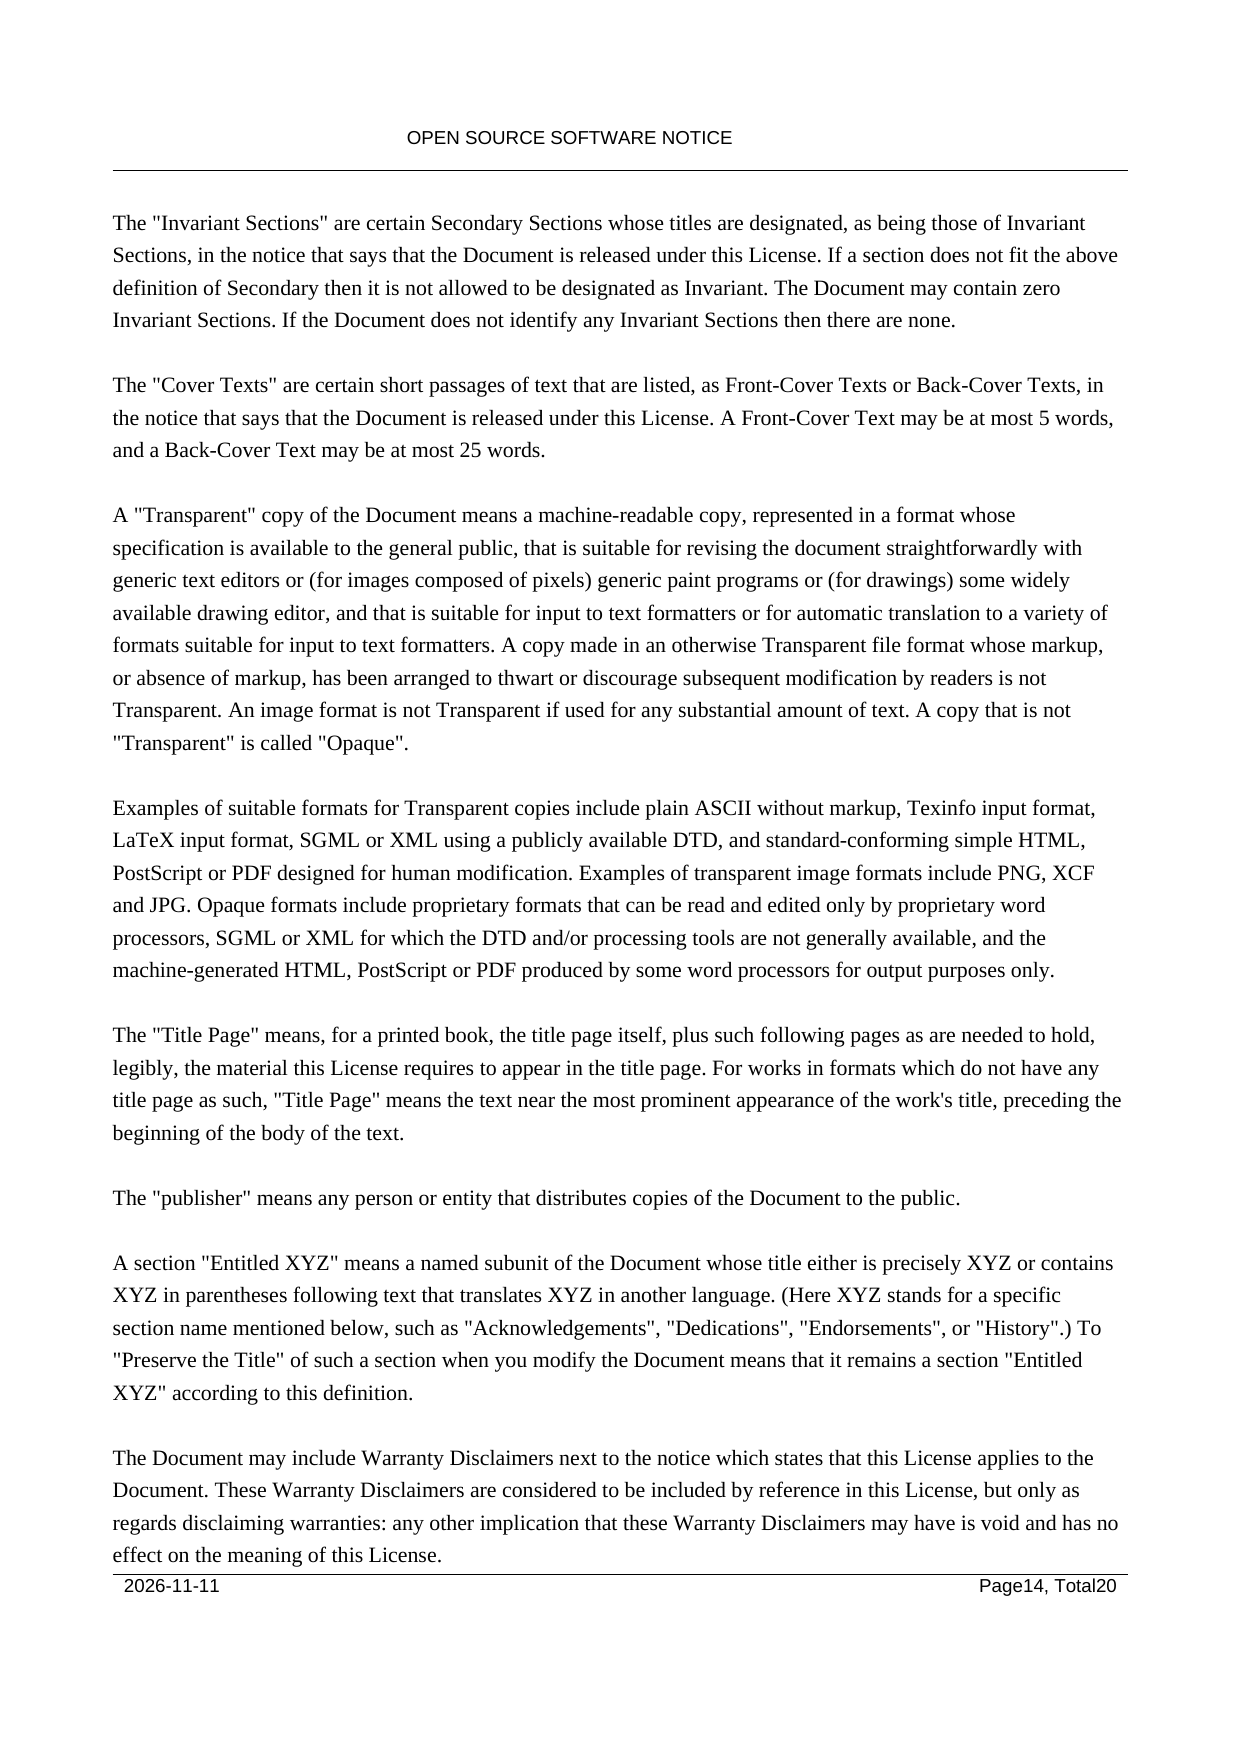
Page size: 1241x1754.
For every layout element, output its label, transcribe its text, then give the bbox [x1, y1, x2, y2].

text A "Transparent" copy of the Document means a machine-readable copy, represented in a format whose specification is available to the general public, that is suitable for revising the document straightforwardly with generic text editors or (for images composed of pixels) generic paint programs or (for drawings) some widely available drawing editor, and that is suitable for input to text formatters or for automatic translation to a variety of formats suitable for input to text formatters. A copy made in an otherwise Transparent file format whose markup, or absence of markup, has been arranged to thwart or discourage subsequent modification by readers is not Transparent. An image format is not Transparent if used for any substantial amount of text. A copy that is not "Transparent" is called "Opaque". [112, 499, 1128, 759]
text The Document may include Warranty Disclaimers next to the notice which states that this License applies to the Document. These Warranty Disclaimers are considered to be included by reference in this License, but only as regards disclaiming warranties: any other implication that these Warranty Disclaimers may have is void and has no effect on the meaning of this License. [112, 1441, 1128, 1571]
text The "Cover Texts" are certain short passages of text that are listed, as Front-Cover Texts or Back-Cover Texts, in the notice that says that the Document is released under this License. A Front-Cover Text may be at most 5 words, and a Back-Cover Text may be at most 25 words. [112, 369, 1128, 466]
text The "publisher" means any person or entity that distributes copies of the Document to the public. [112, 1181, 1128, 1214]
text The "Invariant Sections" are certain Secondary Sections whose titles are designated, as being those of Invariant Sections, in the notice that says that the Document is released under this License. If a section does not fit the above definition of Secondary then it is not allowed to be designated as Invariant. The Document may contain zero Invariant Sections. If the Document does not identify any Invariant Sections then there are none. [112, 206, 1128, 336]
text A section "Entitled XYZ" means a named subunit of the Document whose title either is precisely XYZ or contains XYZ in parentheses following text that translates XYZ in another language. (Here XYZ stands for a specific section name mentioned below, such as "Acknowledgements", "Dedications", "Endorsements", or "History".) To "Preserve the Title" of such a section when you modify the Document means that it remains a section "Entitled XYZ" according to this definition. [112, 1246, 1128, 1409]
text Examples of suitable formats for Transparent copies include plain ASCII without markup, Texinfo input format, LaTeX input format, SGML or XML using a publicly available DTD, and standard-conforming simple HTML, PostScript or PDF designed for human modification. Examples of transparent image formats include PNG, XCF and JPG. Opaque formats include proprietary formats that can be read and edited only by proprietary word processors, SGML or XML for which the DTD and/or processing tools are not generally available, and the machine-generated HTML, PostScript or PDF produced by some word processors for output purposes only. [112, 791, 1128, 986]
text The "Title Page" means, for a printed book, the title page itself, plus such following pages as are needed to hold, legibly, the material this License requires to appear in the title page. For works in formats which do not have any title page as such, "Title Page" means the text near the most prominent appearance of the work's title, preceding the beginning of the body of the text. [112, 1019, 1128, 1149]
